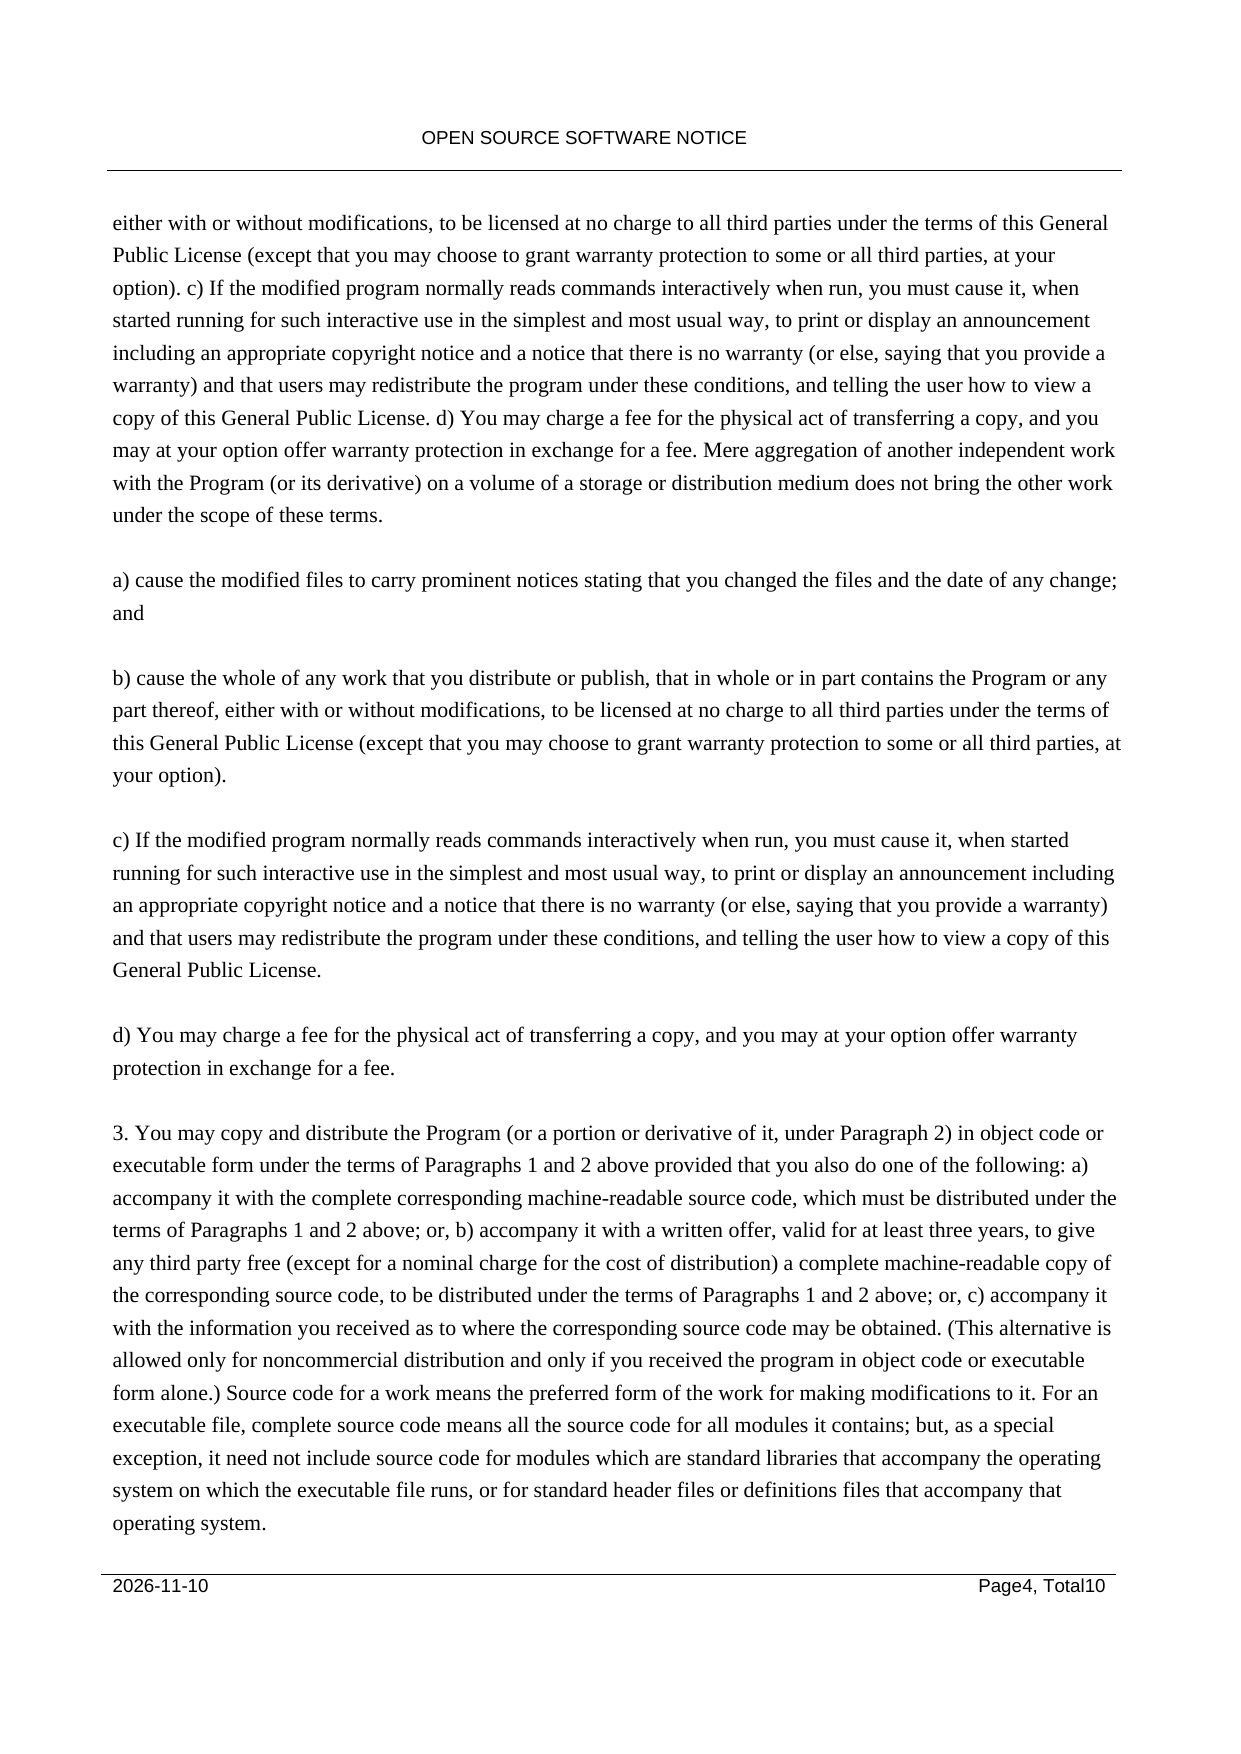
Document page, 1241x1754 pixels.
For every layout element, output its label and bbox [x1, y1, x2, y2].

text [112, 206, 1128, 1539]
